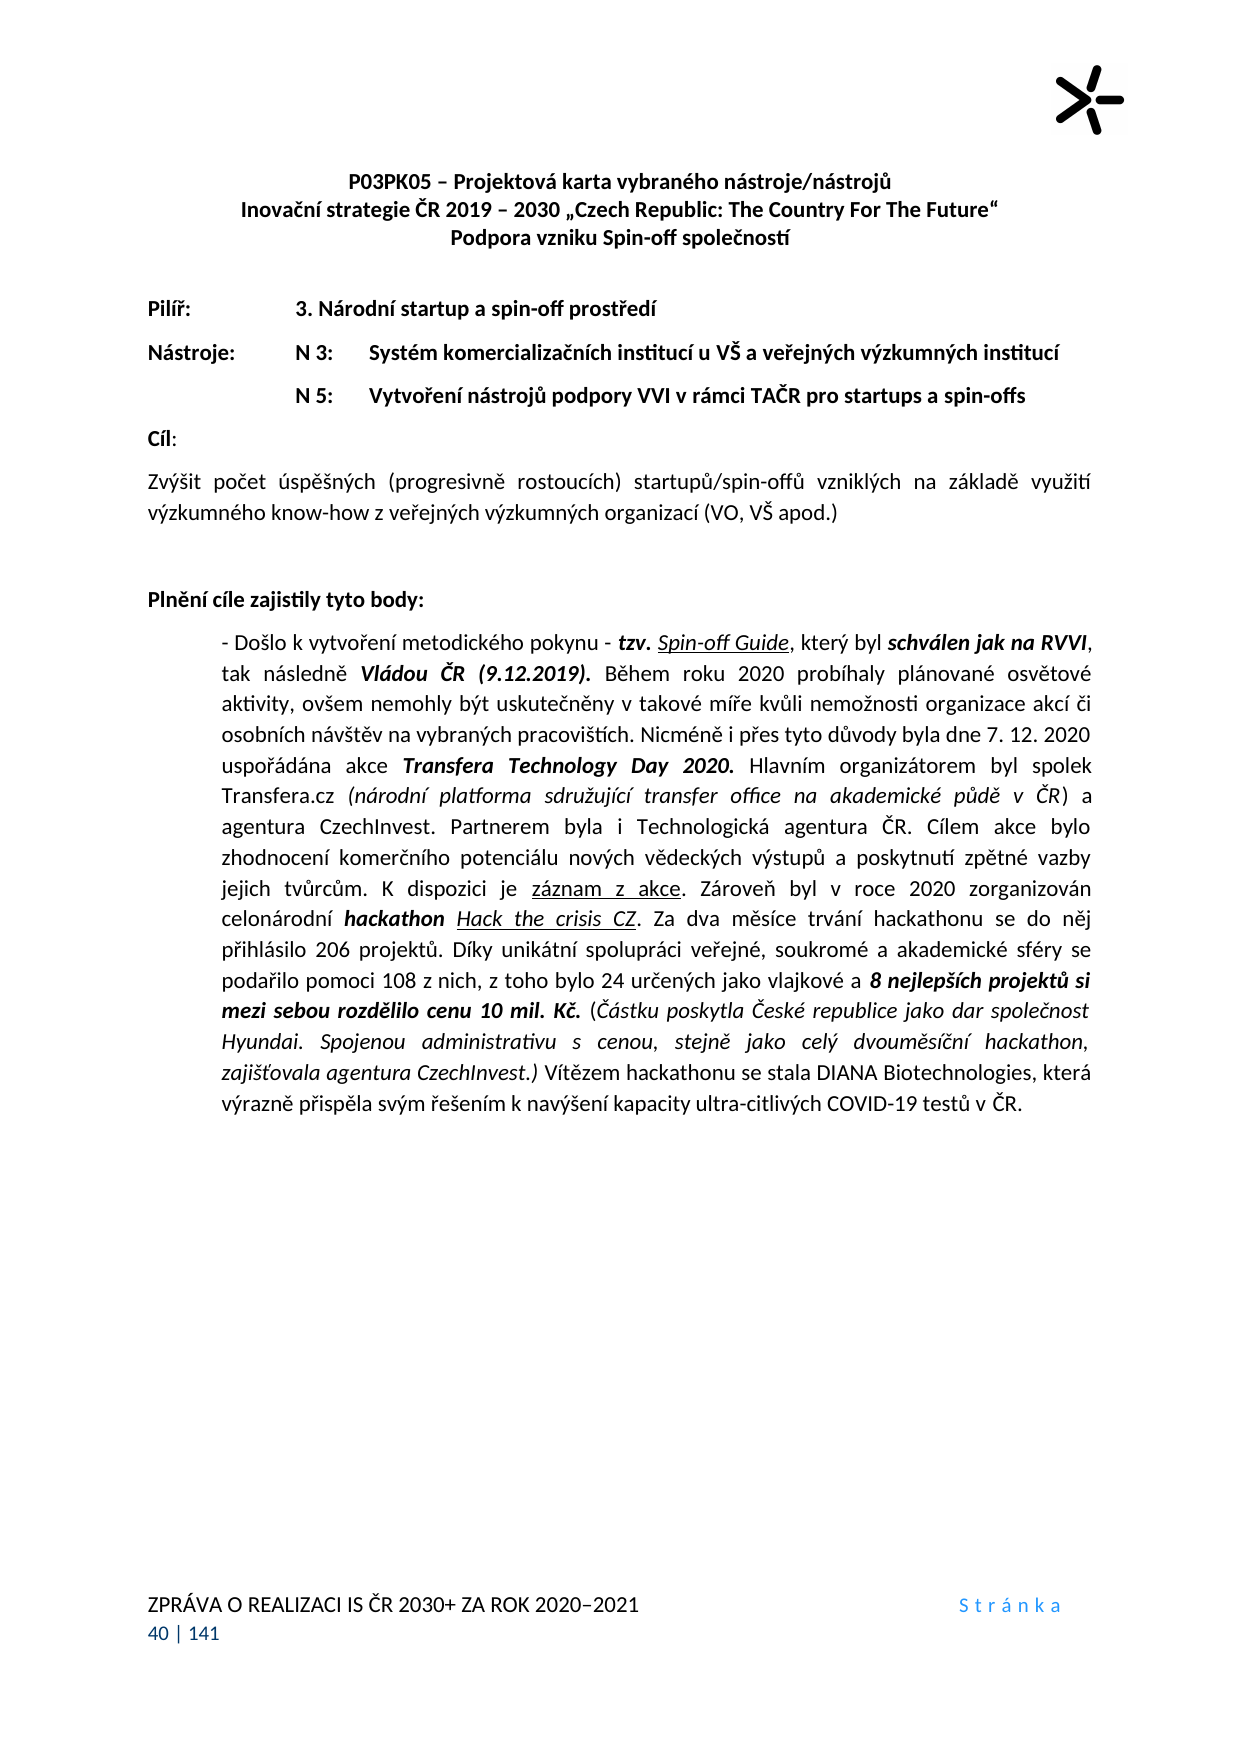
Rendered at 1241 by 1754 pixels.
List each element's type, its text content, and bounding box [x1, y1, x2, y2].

text P03PK05 – Projektová karta vybraného nástroje/nástrojů [148, 167, 1092, 195]
picture [1050, 63, 1128, 135]
text Podpora vzniku Spin-off společností [148, 223, 1092, 251]
text N 5: Vytvoření nástrojů podpory VVI v rámci TAČR pro startups a spin-offs [221, 381, 1092, 409]
text Nástroje: N 3: Systém komercializačních institucí u VŠ a veřejných výzkumných institucí [148, 338, 1092, 366]
text Inovační strategie ČR 2019 – 2030 „Czech Republic: The Country For The Future“ [148, 195, 1092, 223]
text Cíl: [148, 424, 1092, 452]
text Zvýšit počet úspěšných (progresivně rostoucích) startupů/spin-offů vzniklých na základě využití výzkumného know-how z veřejných výzkumných organizací (VO, VŠ apod.) [148, 467, 1092, 526]
text Pilíř: 3. Národní startup a spin-off prostředí [148, 294, 1092, 323]
text - Došlo k vytvoření metodického pokynu - tzv. Spin-off Guide, který byl schválen jak na RVVI, tak následně Vládou ČR (9.12.2019). Během roku 2020 probíhaly plánované osvětové aktivity, ovšem nemohly být uskutečněny v takové míře kvůli nemožnosti organizace akcí či osobních návštěv na vybraných pracovištích. Nicméně i přes tyto důvody byla dne 7. 12. 2020 uspořádána akce Transfera Technology Day 2020. Hlavním organizátorem byl spolek Transfera.cz (národní platforma sdružující transfer office na akademické půdě v ČR) a agentura CzechInvest. Partnerem byla i Technologická agentura ČR. Cílem akce bylo zhodnocení komerčního potenciálu nových vědeckých výstupů a poskytnutí zpětné vazby jejich tvůrcům. K dispozici je záznam z akce. Zároveň byl v roce 2020 zorganizován celonárodní hackathon Hack the crisis CZ. Za dva měsíce trvání hackathonu se do něj přihlásilo 206 projektů. Díky unikátní spolupráci veřejné, soukromé a akademické sféry se podařilo pomoci 108 z nich, z toho bylo 24 určených jako vlajkové a 8 nejlepších projektů si mezi sebou rozdělilo cenu 10 mil. Kč. (Částku poskytla České republice jako dar společnost Hyundai. Spojenou administrativu s cenou, stejně jako celý dvouměsíční hackathon, zajišťovala agentura CzechInvest.) Vítězem hackathonu se stala DIANA Biotechnologies, která výrazně přispěla svým řešením k navýšení kapacity ultra-citlivých COVID-19 testů v ČR. [221, 628, 1092, 1117]
text Plnění cíle zajistily tyto body: [148, 585, 1092, 613]
